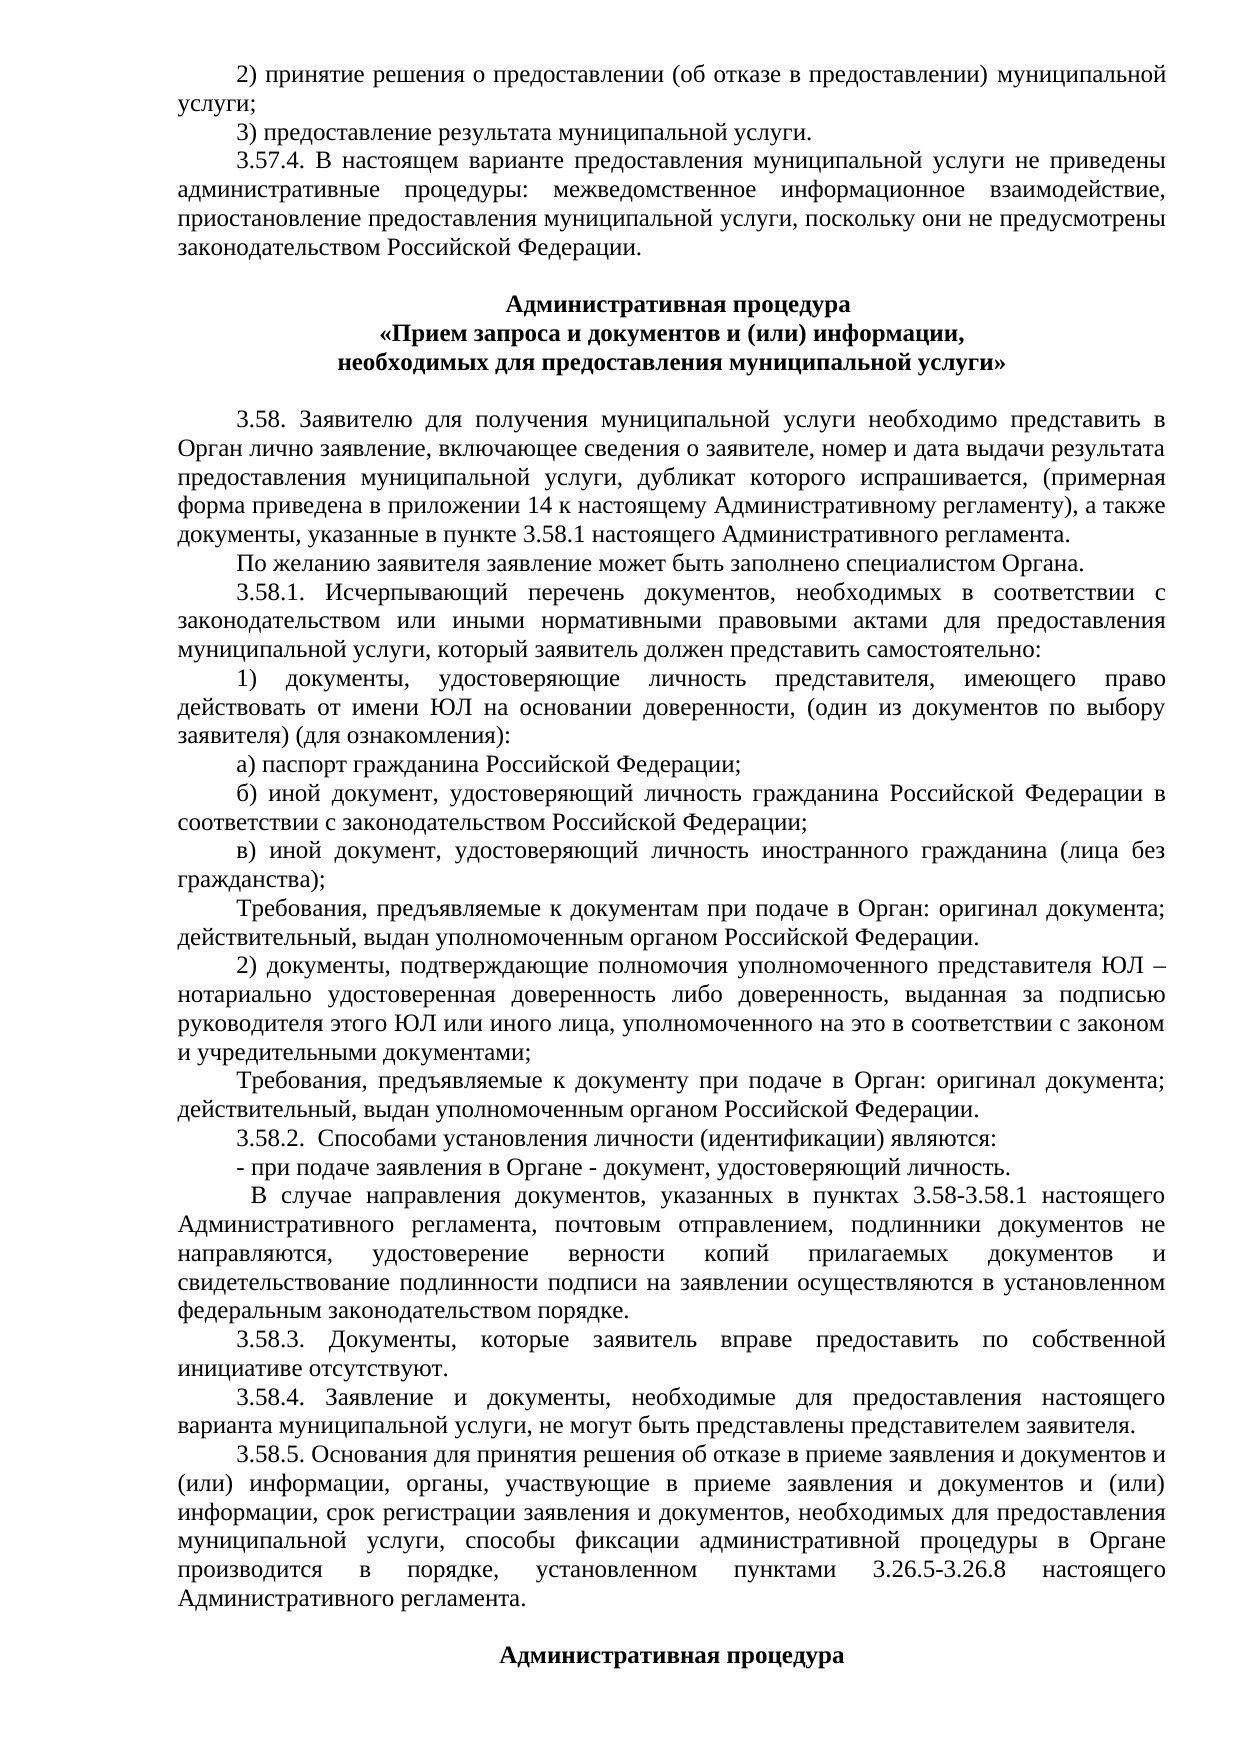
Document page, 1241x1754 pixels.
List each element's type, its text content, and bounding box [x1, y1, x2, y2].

text Административная процедура [177, 1640, 1167, 1669]
text 2) документы, подтверждающие полномочия уполномоченного представителя ЮЛ – нотариально удостоверенная доверенность либо доверенность, выданная за подписью руководителя этого ЮЛ или иного лица, уполномоченного на это в соответствии с законом и учредительными документами; [177, 950, 1167, 1065]
text Требования, предъявляемые к документу при подаче в Орган: оригинал документа; действительный, выдан уполномоченным органом Российской Федерации. [177, 1065, 1167, 1123]
text 3.58.5. Основания для принятия решения об отказе в приеме заявления и документов и (или) информации, органы, участвующие в приеме заявления и документов и (или) информации, срок регистрации заявления и документов, необходимых для предоставления муниципальной услуги, способы фиксации административной процедуры в Органе производится в порядке, установленном пунктами 3.26.5-3.26.8 настоящего Административного регламента. [177, 1439, 1167, 1612]
text - при подаче заявления в Органе - документ, удостоверяющий личность. [177, 1152, 1167, 1180]
text 3.58.3. Документы, которые заявитель вправе предоставить по собственной инициативе отсутствуют. [177, 1324, 1167, 1382]
text в) иной документ, удостоверяющий личность иностранного гражданина (лица без гражданства); [177, 835, 1167, 893]
text необходимых для предоставления муниципальной услуги» [177, 347, 1167, 375]
text а) паспорт гражданина Российской Федерации; [177, 749, 1167, 778]
text Требования, предъявляемые к документам при подаче в Орган: оригинал документа; действительный, выдан уполномоченным органом Российской Федерации. [177, 893, 1167, 950]
text 3.58. Заявителю для получения муниципальной услуги необходимо представить в Орган лично заявление, включающее сведения о заявителе, номер и дата выдачи результата предоставления муниципальной услуги, дубликат которого испрашивается, (примерная форма приведена в приложении 14 к настоящему Административному регламенту), а также документы, указанные в пункте 3.58.1 настоящего Административного регламента. [177, 404, 1167, 548]
text 1) документы, удостоверяющие личность представителя, имеющего право действовать от имени ЮЛ на основании доверенности, (один из документов по выбору заявителя) (для ознакомления): [177, 663, 1167, 749]
text 3.58.2. Способами установления личности (идентификации) являются: [177, 1123, 1167, 1152]
text По желанию заявителя заявление может быть заполнено специалистом Органа. [177, 548, 1167, 577]
text 3) предоставление результата муниципальной услуги. [177, 117, 1167, 145]
text 3.58.4. Заявление и документы, необходимые для предоставления настоящего варианта муниципальной услуги, не могут быть представлены представителем заявителя. [177, 1382, 1167, 1439]
text В случае направления документов, указанных в пунктах 3.58-3.58.1 настоящего Административного регламента, почтовым отправлением, подлинники документов не направляются, удостоверение верности копий прилагаемых документов и свидетельствование подлинности подписи на заявлении осуществляются в установленном федеральным законодательством порядке. [177, 1180, 1167, 1324]
text 2) принятие решения о предоставлении (об отказе в предоставлении) муниципальной услуги; [177, 59, 1167, 117]
text Административная процедура [177, 289, 1167, 318]
text б) иной документ, удостоверяющий личность гражданина Российской Федерации в соответствии с законодательством Российской Федерации; [177, 778, 1167, 835]
text 3.57.4. В настоящем варианте предоставления муниципальной услуги не приведены административные процедуры: межведомственное информационное взаимодействие, приостановление предоставления муниципальной услуги, поскольку они не предусмотрены законодательством Российской Федерации. [177, 145, 1167, 260]
text 3.58.1. Исчерпывающий перечень документов, необходимых в соответствии с законодательством или иными нормативными правовыми актами для предоставления муниципальной услуги, который заявитель должен представить самостоятельно: [177, 577, 1167, 663]
text «Прием запроса и документов и (или) информации, [177, 318, 1167, 347]
